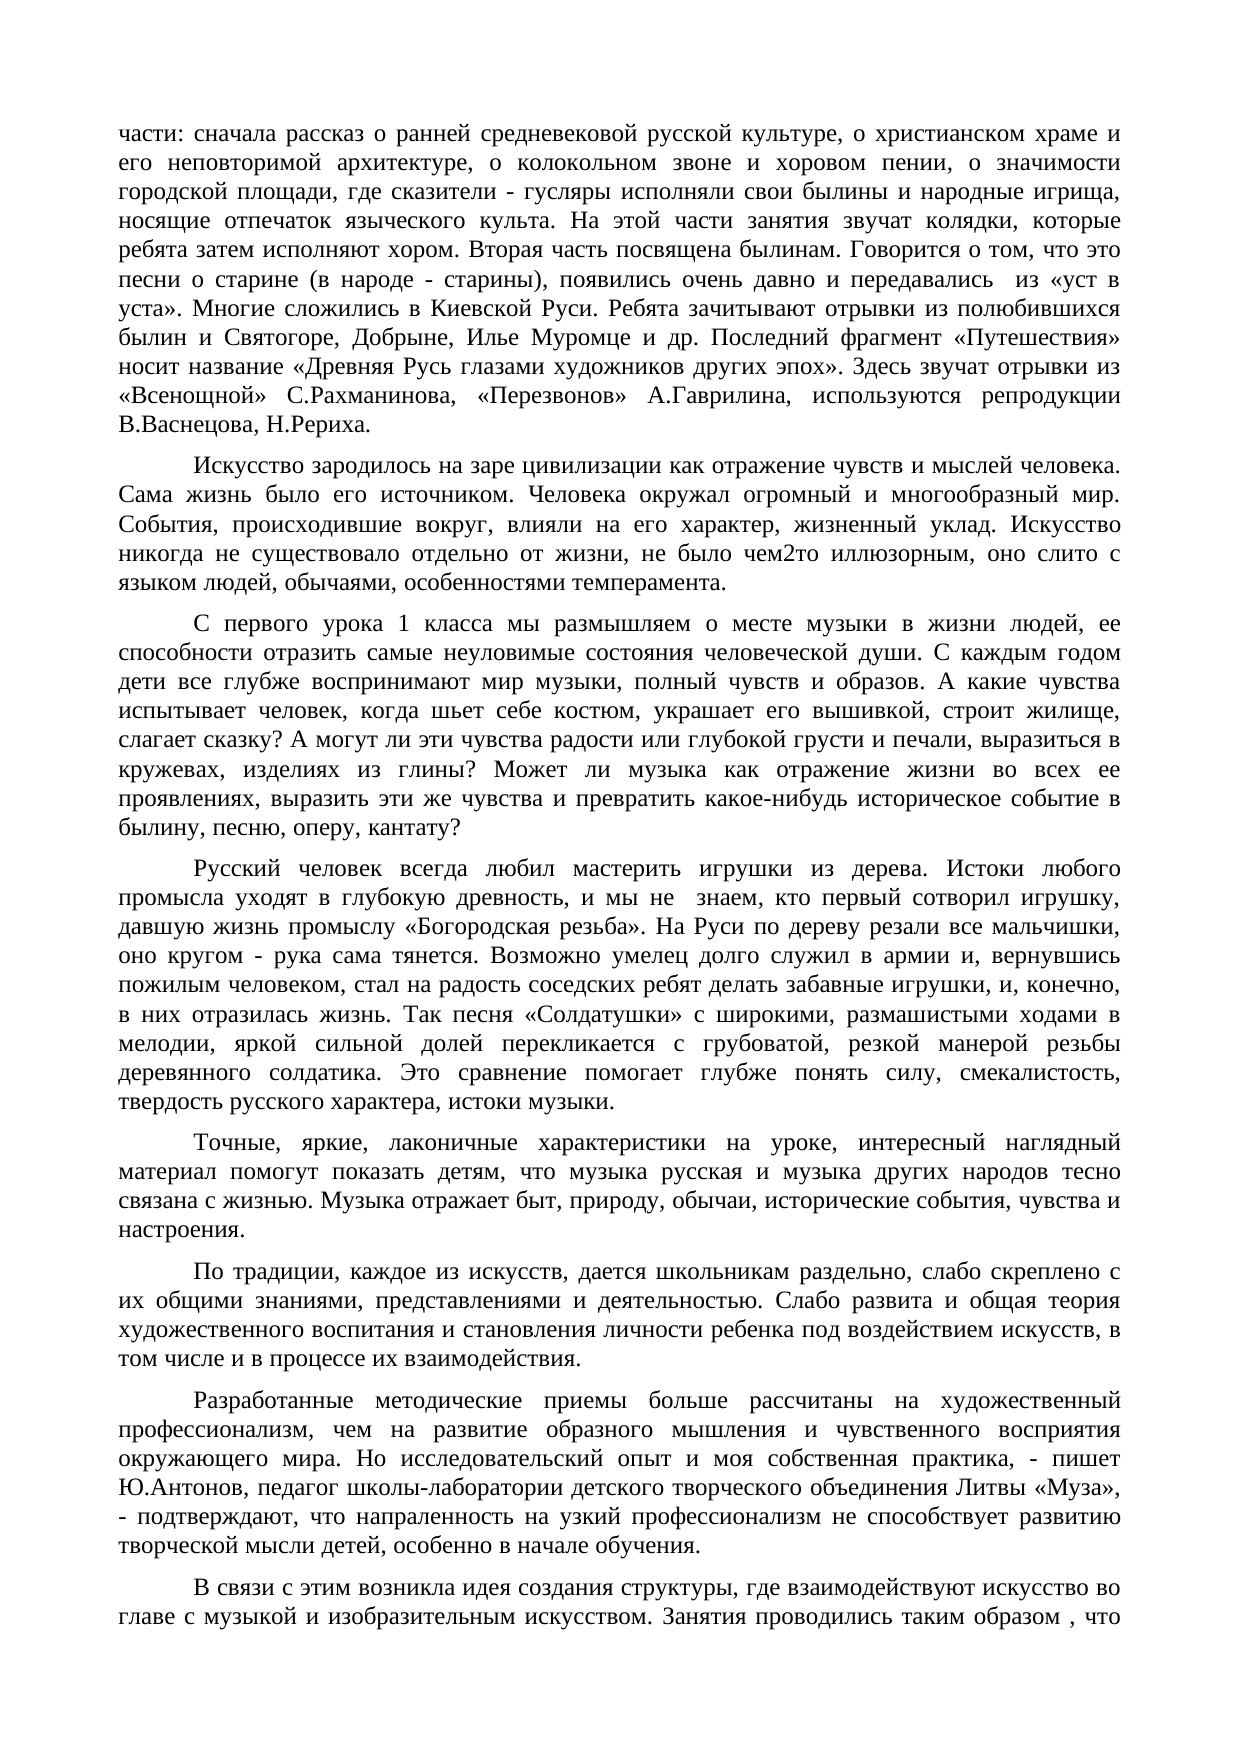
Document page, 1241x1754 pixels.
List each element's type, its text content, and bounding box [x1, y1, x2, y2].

text Искусство зародилось на заре цивилизации как отражение чувств и мыслей человека. Сама жизнь было его источником. Человека окружал огромный и многообразный мир. События, происходившие вокруг, влияли на его характер, жизненный уклад. Искусство никогда не существовало отдельно от жизни, не было чем2то иллюзорным, оно слито с языком людей, обычаями, особенностями темперамента. [118, 450, 1122, 596]
text Русский человек всегда любил мастерить игрушки из дерева. Истоки любого промысла уходят в глубокую древность, и мы не знаем, кто первый сотворил игрушку, давшую жизнь промыслу «Богородская резьба». На Руси по дереву резали все мальчишки, оно кругом - рука сама тянется. Возможно умелец долго служил в армии и, вернувшись пожилым человеком, стал на радость соседских ребят делать забавные игрушки, и, конечно, в них отразилась жизнь. Так песня «Солдатушки» с широкими, размашистыми ходами в мелодии, яркой сильной долей перекликается с грубоватой, резкой манерой резьбы деревянного солдатика. Это сравнение помогает глубже понять силу, смекалистость, твердость русского характера, истоки музыки. [118, 853, 1122, 1115]
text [118, 1572, 1122, 1630]
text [118, 118, 1122, 438]
text Точные, яркие, лаконичные характеристики на уроке, интересный наглядный материал помогут показать детям, что музыка русская и музыка других народов тесно связана с жизнью. Музыка отражает быт, природу, обычаи, исторические события, чувства и настроения. [118, 1127, 1122, 1243]
text По традиции, каждое из искусств, дается школьникам раздельно, слабо скреплено с их общими знаниями, представлениями и деятельностью. Слабо развита и общая теория художественного воспитания и становления личности ребенка под воздействием искусств, в том числе и в процессе их взаимодействия. [118, 1256, 1122, 1372]
text С первого урока 1 класса мы размышляем о месте музыки в жизни людей, ее способности отразить самые неуловимые состояния человеческой души. С каждым годом дети все глубже воспринимают мир музыки, полный чувств и образов. А какие чувства испытывает человек, когда шьет себе костюм, украшает его вышивкой, строит жилище, слагает сказку? А могут ли эти чувства радости или глубокой грусти и печали, выразиться в кружевах, изделиях из глины? Может ли музыка как отражение жизни во всех ее проявлениях, выразить эти же чувства и превратить какое-нибудь историческое событие в былину, песню, оперу, кантату? [118, 608, 1122, 841]
text Разработанные методические приемы больше рассчитаны на художественный профессионализм, чем на развитие образного мышления и чувственного восприятия окружающего мира. Но исследовательский опыт и моя собственная практика, - пишет Ю.Антонов, педагог школы-лаборатории детского творческого объединения Литвы «Муза», - подтверждают, что напраленность на узкий профессионализм не способствует развитию творческой мысли детей, особенно в начале обучения. [118, 1385, 1122, 1559]
